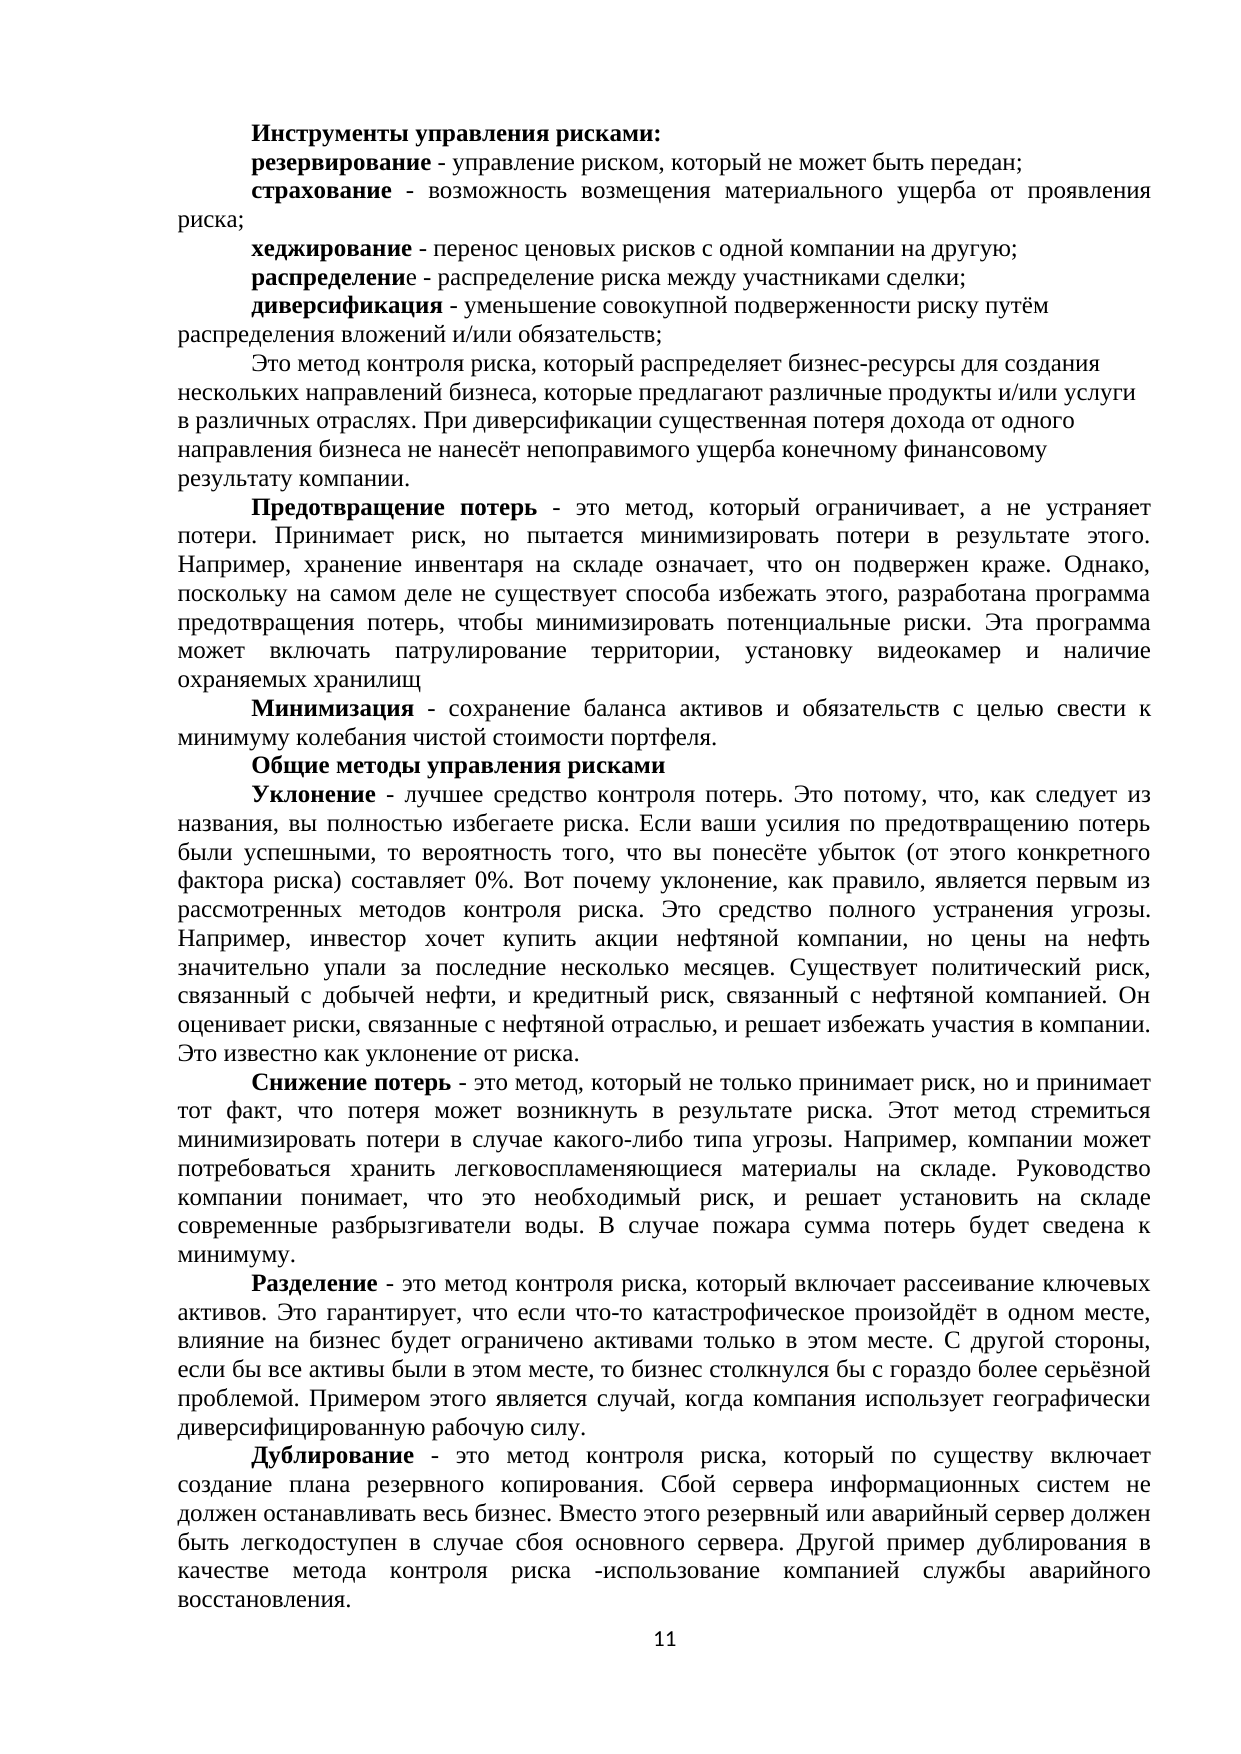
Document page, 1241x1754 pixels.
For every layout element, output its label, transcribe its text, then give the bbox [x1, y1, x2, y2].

text Инструменты управления рисками: [177, 118, 1152, 147]
text Минимизация - сохранение баланса активов и обязательств с целью свести к минимуму колебания чистой стоимости портфеля. [177, 693, 1152, 751]
text диверсификация - уменьшение совокупной подверженности риску путём распределения вложений и/или обязательств; [177, 291, 1152, 348]
text Общие методы управления рисками [177, 751, 1152, 779]
text Дублирование - это метод контроля риска, который по существу включает создание плана резервного копирования. Сбой сервера информационных систем не должен останавливать весь бизнес. Вместо этого резервный или аварийный сервер должен быть легкодоступен в случае сбоя основного сервера. Другой пример дублирования в качестве метода контроля риска -использование компанией службы аварийного восстановления. [177, 1441, 1152, 1613]
text распределение - распределение риска между участниками сделки; [177, 262, 1152, 291]
text резервирование - управление риском, который не может быть передан; [177, 147, 1152, 176]
text Это метод контроля риска, который распределяет бизнес-ресурсы для создания нескольких направлений бизнеса, которые предлагают различные продукты и/или услуги в различных отраслях. При диверсификации существенная потеря дохода от одного направления бизнеса не нанесёт непоправимого ущерба конечному финансовому результату компании. [177, 348, 1152, 492]
text хеджирование - перенос ценовых рисков с одной компании на другую; [177, 233, 1152, 262]
text страхование - возможность возмещения материального ущерба от проявления риска; [177, 176, 1152, 233]
text Уклонение - лучшее средство контроля потерь. Это потому, что, как следует из названия, вы полностью избегаете риска. Если ваши усилия по предотвращению потерь были успешными, то вероятность того, что вы понесёте убыток (от этого конкретного фактора риска) составляет 0%. Вот почему уклонение, как правило, является первым из рассмотренных методов контроля риска. Это средство полного устранения угрозы. Например, инвестор хочет купить акции нефтяной компании, но цены на нефть значительно упали за последние несколько месяцев. Существует политический риск, связанный с добычей нефти, и кредитный риск, связанный с нефтяной компанией. Он оценивает риски, связанные с нефтяной отраслью, и решает избежать участия в компании. Это известно как уклонение от риска. [177, 779, 1152, 1067]
text Предотвращение потерь - это метод, который ограничивает, а не устраняет потери. Принимает риск, но пытается минимизировать потери в результате этого. Например, хранение инвентаря на складе означает, что он подвержен краже. Однако, поскольку на самом деле не существует способа избежать этого, разработана программа предотвращения потерь, чтобы минимизировать потенциальные риски. Эта программа может включать патрулирование территории, установку видеокамер и наличие охраняемых хранилищ [177, 492, 1152, 693]
text Разделение - это метод контроля риска, который включает рассеивание ключевых активов. Это гарантирует, что если что-то катастрофическое произойдёт в одном месте, влияние на бизнес будет ограничено активами только в этом месте. С другой стороны, если бы все активы были в этом месте, то бизнес столкнулся бы с гораздо более серьёзной проблемой. Примером этого является случай, когда компания использует географически диверсифицированную рабочую силу. [177, 1268, 1152, 1441]
text Снижение потерь - это метод, который не только принимает риск, но и принимает тот факт, что потеря может возникнуть в результате риска. Этот метод стремиться минимизировать потери в случае какого-либо типа угрозы. Например, компании может потребоваться хранить легковоспламеняющиеся материалы на складе. Руководство компании понимает, что это необходимый риск, и решает установить на складе современные разбрызгиватели воды. В случае пожара сумма потерь будет сведена к минимуму. [177, 1067, 1152, 1268]
